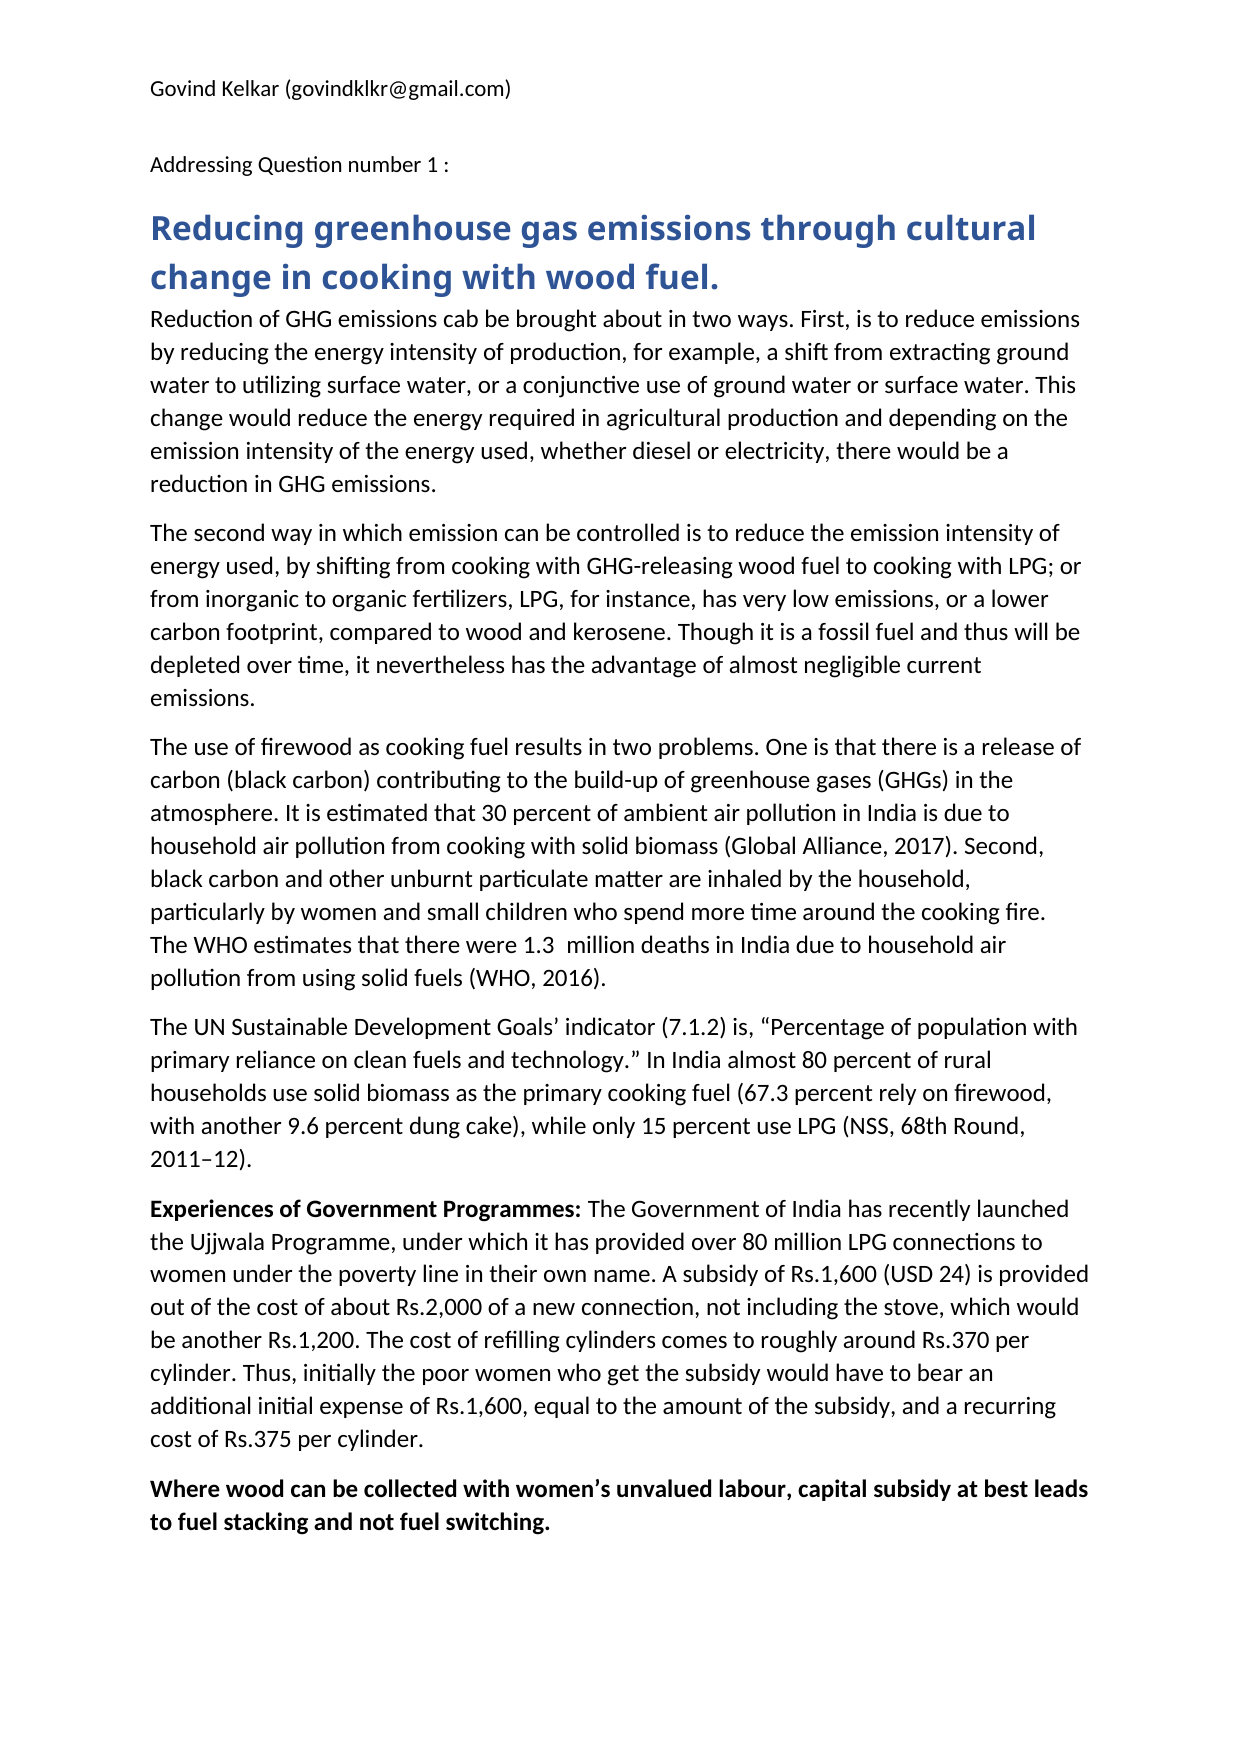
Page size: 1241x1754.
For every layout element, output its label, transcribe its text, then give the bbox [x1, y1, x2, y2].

text The use of firewood as cooking fuel results in two problems. One is that there is a release of carbon (black carbon) contributing to the build-up of greenhouse gases (GHGs) in the atmosphere. It is estimated that 30 percent of ambient air pollution in India is due to household air pollution from cooking with solid biomass (Global Alliance, 2017). Second, black carbon and other unburnt particulate matter are inhaled by the household, particularly by women and small children who spend more time around the cooking fire. The WHO estimates that there were 1.3 million deaths in India due to household air pollution from using solid fuels (WHO, 2016). [150, 731, 1090, 992]
text Addressing Question number 1 : [150, 150, 1090, 178]
text The UN Sustainable Development Goals’ indicator (7.1.2) is, “Percentage of population with primary reliance on clean fuels and technology.” In India almost 80 percent of rural households use solid biomass as the primary cooking fuel (67.3 percent rely on firewood, with another 9.6 percent dung cake), while only 15 percent use LPG (NSS, 68th Round, 2011–12). [150, 1011, 1090, 1174]
text The second way in which emission can be controlled is to reduce the emission intensity of energy used, by shifting from cooking with GHG-releasing wood fuel to cooking with LPG; or from inorganic to organic fertilizers, LPG, for instance, has very low emissions, or a lower carbon footprint, compared to wood and kerosene. Though it is a fossil fuel and thus will be depleted over time, it nevertheless has the advantage of almost negligible current emissions. [150, 517, 1090, 712]
subtitle Reducing greenhouse gas emissions through cultural change in cooking with wood fuel. [150, 205, 1090, 299]
text Where wood can be collected with women’s unvalued labour, capital subsidy at best leads to fuel stacking and not fuel switching. [150, 1473, 1090, 1536]
text Reduction of GHG emissions cab be brought about in two ways. First, is to reduce emissions by reducing the energy intensity of production, for example, a shift from extracting ground water to utilizing surface water, or a conjunctive use of ground water or surface water. This change would reduce the energy required in agricultural production and depending on the emission intensity of the energy used, whether diesel or electricity, there would be a reduction in GHG emissions. [150, 303, 1090, 498]
text Experiences of Government Programmes: The Government of India has recently launched the Ujjwala Programme, under which it has provided over 80 million LPG connections to women under the poverty line in their own name. A subsidy of Rs.1,600 (USD 24) is provided out of the cost of about Rs.2,000 of a new connection, not including the stove, which would be another Rs.1,200. The cost of refilling cylinders comes to roughly around Rs.370 per cylinder. Thus, initially the poor women who get the subsidy would have to bear an additional initial expense of Rs.1,600, equal to the amount of the subsidy, and a recurring cost of Rs.375 per cylinder. [150, 1193, 1090, 1454]
